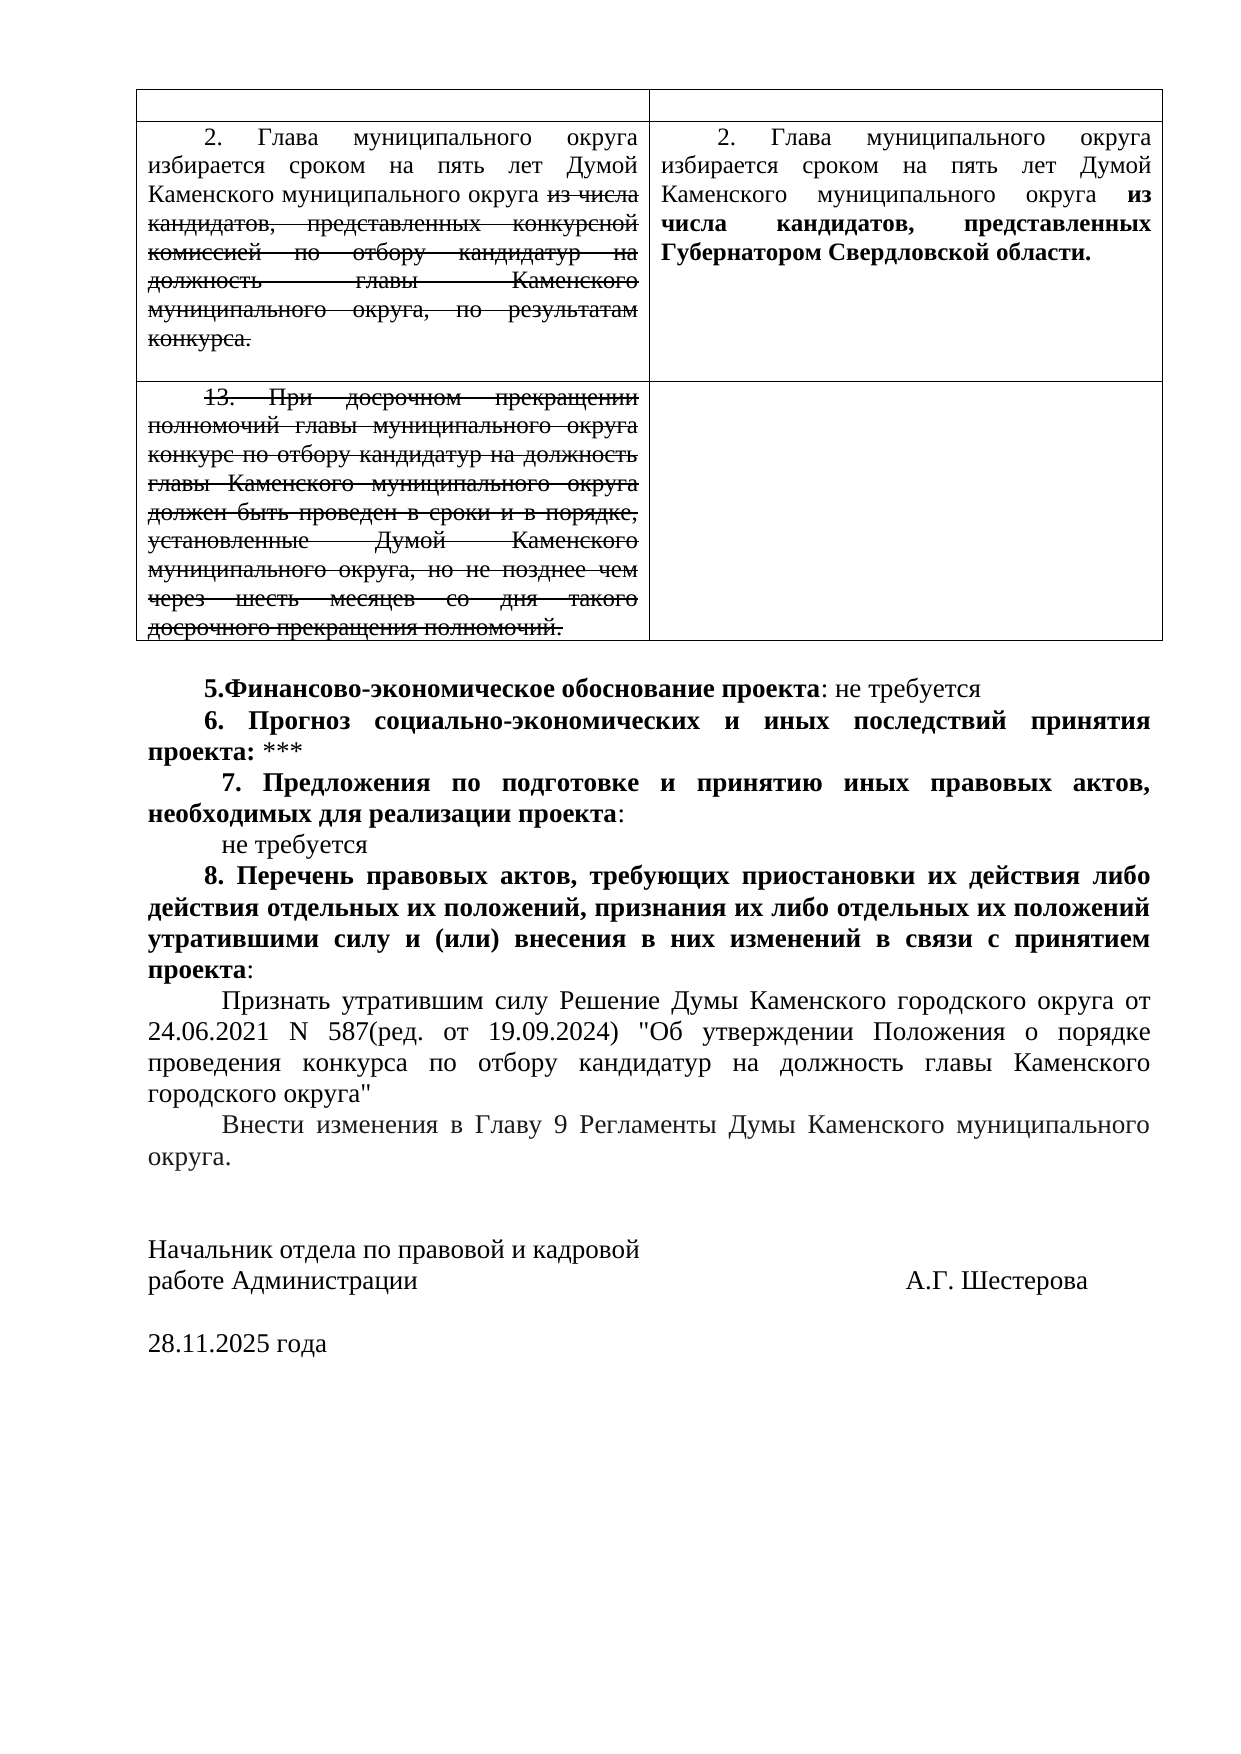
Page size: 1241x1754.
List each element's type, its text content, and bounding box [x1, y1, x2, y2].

text 28.11.2025 года [148, 1327, 1152, 1358]
text Внести изменения в Главу 9 Регламенты Думы Каменского муниципального округа. [148, 1109, 1152, 1171]
text не требуется [148, 828, 1152, 859]
text 7. Предложения по подготовке и принятию иных правовых актов, необходимых для реализации проекта: [148, 766, 1152, 828]
table_cell [650, 90, 1162, 121]
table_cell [137, 90, 649, 121]
table_cell 2. Глава муниципального округа избирается сроком на пять лет Думой Каменского муниципального округа из числа кандидатов, представленных Губернатором Свердловской области. [650, 122, 1162, 381]
table_cell 13. При досрочном прекращении полномочий главы муниципального округа конкурс по отбору кандидатур на должность главы Каменского муниципального округа должен быть проведен в сроки и в порядке, установленные Думой Каменского муниципального округа, но не позднее чем через шесть месяцев со дня такого досрочного прекращения полномочий. [137, 382, 649, 640]
text Признать утратившим силу Решение Думы Каменского городского округа от 24.06.2021 N 587(ред. от 19.09.2024) "Об утверждении Положения о порядке проведения конкурса по отбору кандидатур на должность главы Каменского городского округа" [148, 984, 1152, 1109]
text 5.Финансово-экономическое обоснование проекта: не требуется [148, 673, 1152, 704]
text 6. Прогноз социально-экономических и иных последствий принятия проекта: *** [148, 704, 1152, 766]
text Начальник отдела по правовой и кадровой [148, 1233, 1152, 1264]
text 8. Перечень правовых актов, требующих приостановки их действия либо действия отдельных их положений, признания их либо отдельных их положений утратившими силу и (или) внесения в них изменений в связи с принятием проекта: [148, 859, 1152, 984]
table_cell 2. Глава муниципального округа избирается сроком на пять лет Думой Каменского муниципального округа из числа кандидатов, представленных конкурсной комиссией по отбору кандидатур на должность главы Каменского муниципального округа, по результатам конкурса. [137, 122, 649, 381]
table_cell [650, 382, 1162, 640]
text работе Администрации А.Г. Шестерова [148, 1264, 1152, 1296]
